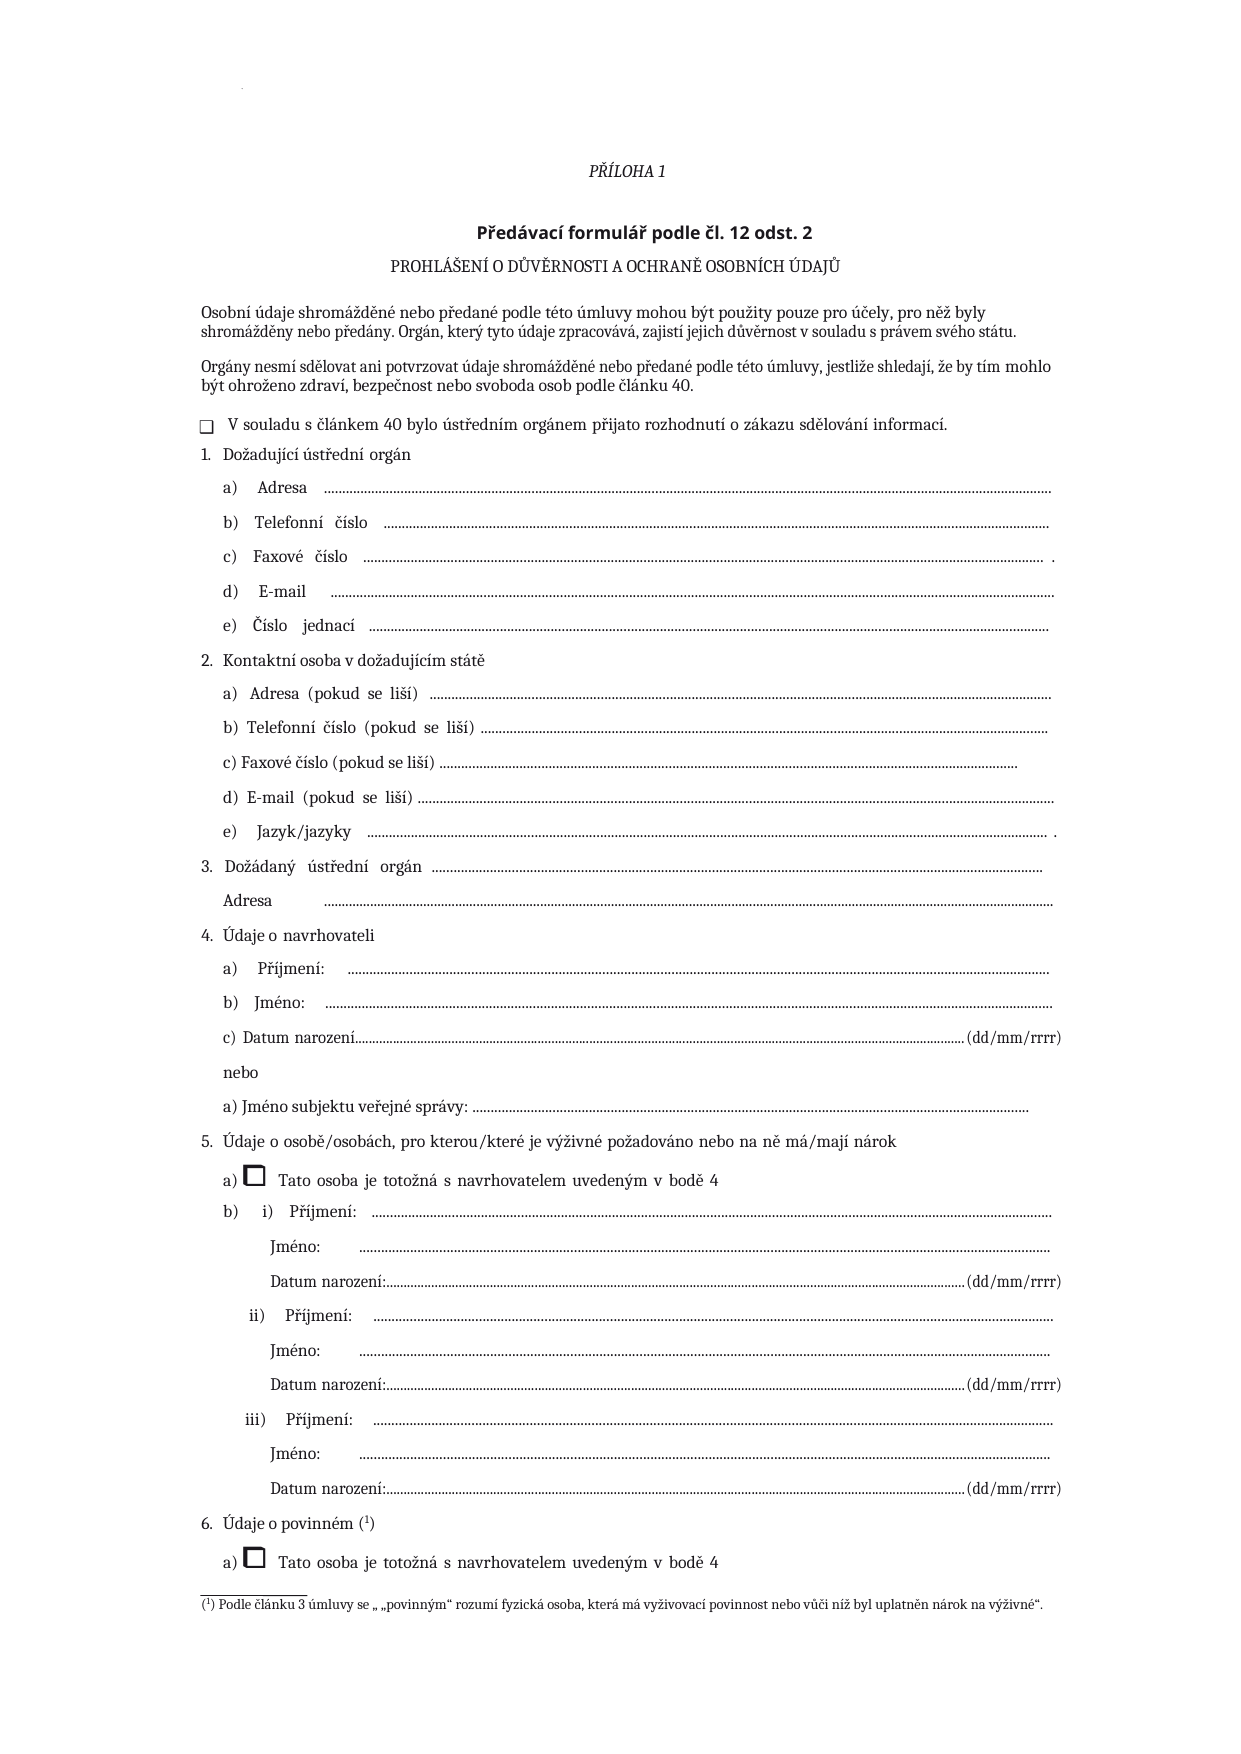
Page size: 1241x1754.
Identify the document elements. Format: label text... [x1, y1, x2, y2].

text b) Telefonní číslo (pokud se liší) ............................................................................................................................................................ [223, 718, 1073, 738]
text d) E-mail (pokud se liší) ............................................................................................................................................................................... [223, 787, 1073, 807]
text Datum narození: (dd/mm/rrrr) [270, 1375, 1073, 1395]
list ⧠ Tato osoba je totožná s navrhovatelem uvedeným v bodě 4 [223, 1156, 1073, 1195]
text a) Adresa ........................................................................................................................................................................................................ [223, 478, 1073, 498]
text Osobní údaje shromážděné nebo předané podle této úmluvy mohou být použity pouze pro účely, pro něž byly shromážděny nebo předány. Orgán, který tyto údaje zpracovává, zajistí jejich důvěrnost v souladu s právem svého státu. [201, 303, 1062, 342]
text iii) Příjmení: ........................................................................................................................................................................................... [243, 1409, 1057, 1429]
text PŘÍLOHA 1 [199, 161, 1057, 182]
list Údaje o navrhovateli [201, 925, 1073, 946]
text Jméno: .............................................................................................................................................................................................. [270, 1340, 1073, 1361]
text (1) Podle článku 3 úmluvy se „ „povinným“ rozumí fyzická osoba, která má vyživovací povinnost nebo vůči níž byl uplatněn nárok na výživné“. [201, 1591, 1062, 1613]
text Adresa .............................................................................................................................................................................................................. [223, 891, 1073, 911]
text c) Faxové číslo ........................................................................................................................................................................................... . [223, 547, 1073, 567]
text 3. Dožádaný ústřední orgán ........................................................................................................................................................................ [201, 856, 1073, 877]
text b) i) Příjmení: ........................................................................................................................................................................................... [223, 1202, 1073, 1222]
list Údaje o osobě/osobách, pro kterou/které je výživné požadováno nebo na ně má/mají nárok [201, 1131, 1073, 1152]
text Jméno: .............................................................................................................................................................................................. [270, 1444, 1073, 1464]
text Předávací formulář podle čl. 12 odst. 2 [476, 221, 1073, 245]
text nebo [223, 1062, 1073, 1082]
text Orgány nesmí sdělovat ani potvrzovat údaje shromážděné nebo předané podle této úmluvy, jestliže shledají, že by tím mohlo být ohroženo zdraví, bezpečnost nebo svoboda osob podle článku 40. [201, 357, 1073, 396]
text PROHLÁŠENÍ O DŮVĚRNOSTI A OCHRANĚ OSOBNÍCH ÚDAJŮ [390, 257, 1073, 277]
text c) Datum narození (dd/mm/rrrr) [223, 1027, 1073, 1048]
text ii) Příjmení: ........................................................................................................................................................................................... [243, 1306, 1061, 1326]
text e) Jazyk/jazyky ........................................................................................................................................................................................... . [223, 822, 1073, 842]
list V souladu s článkem 40 bylo ústředním orgánem přijato rozhodnutí o zákazu sdělování informací. [199, 403, 1073, 438]
text Jméno: .............................................................................................................................................................................................. [270, 1236, 1073, 1257]
list Kontaktní osoba v dožadujícím státě [201, 651, 1073, 671]
list Dožadující ústřední orgán [201, 445, 1073, 465]
list Údaje o povinném (1) [201, 1513, 1073, 1534]
text b) Jméno: ........................................................................................................................................................................................................ [223, 993, 1073, 1013]
text c) Faxové číslo (pokud se liší) ............................................................................................................................................................... [223, 753, 1073, 773]
text d) E-mail ....................................................................................................................................................................................................... [223, 581, 1073, 602]
text a) Jméno subjektu veřejné správy: ......................................................................................................................................................... [223, 1097, 1073, 1117]
text b) Telefonní číslo ....................................................................................................................................................................................... [223, 512, 1073, 533]
text e) Číslo jednací ........................................................................................................................................................................................... [223, 616, 1073, 636]
text a) Adresa (pokud se liší) ........................................................................................................................................................................... [223, 683, 1073, 704]
text Datum narození: (dd/mm/rrrr) [270, 1478, 1073, 1499]
list ⧠ Tato osoba je totožná s navrhovatelem uvedeným v bodě 4 [223, 1538, 1073, 1577]
text a) Příjmení: ................................................................................................................................................................................................. [223, 958, 1073, 979]
text Datum narození: (dd/mm/rrrr) [270, 1271, 1073, 1291]
